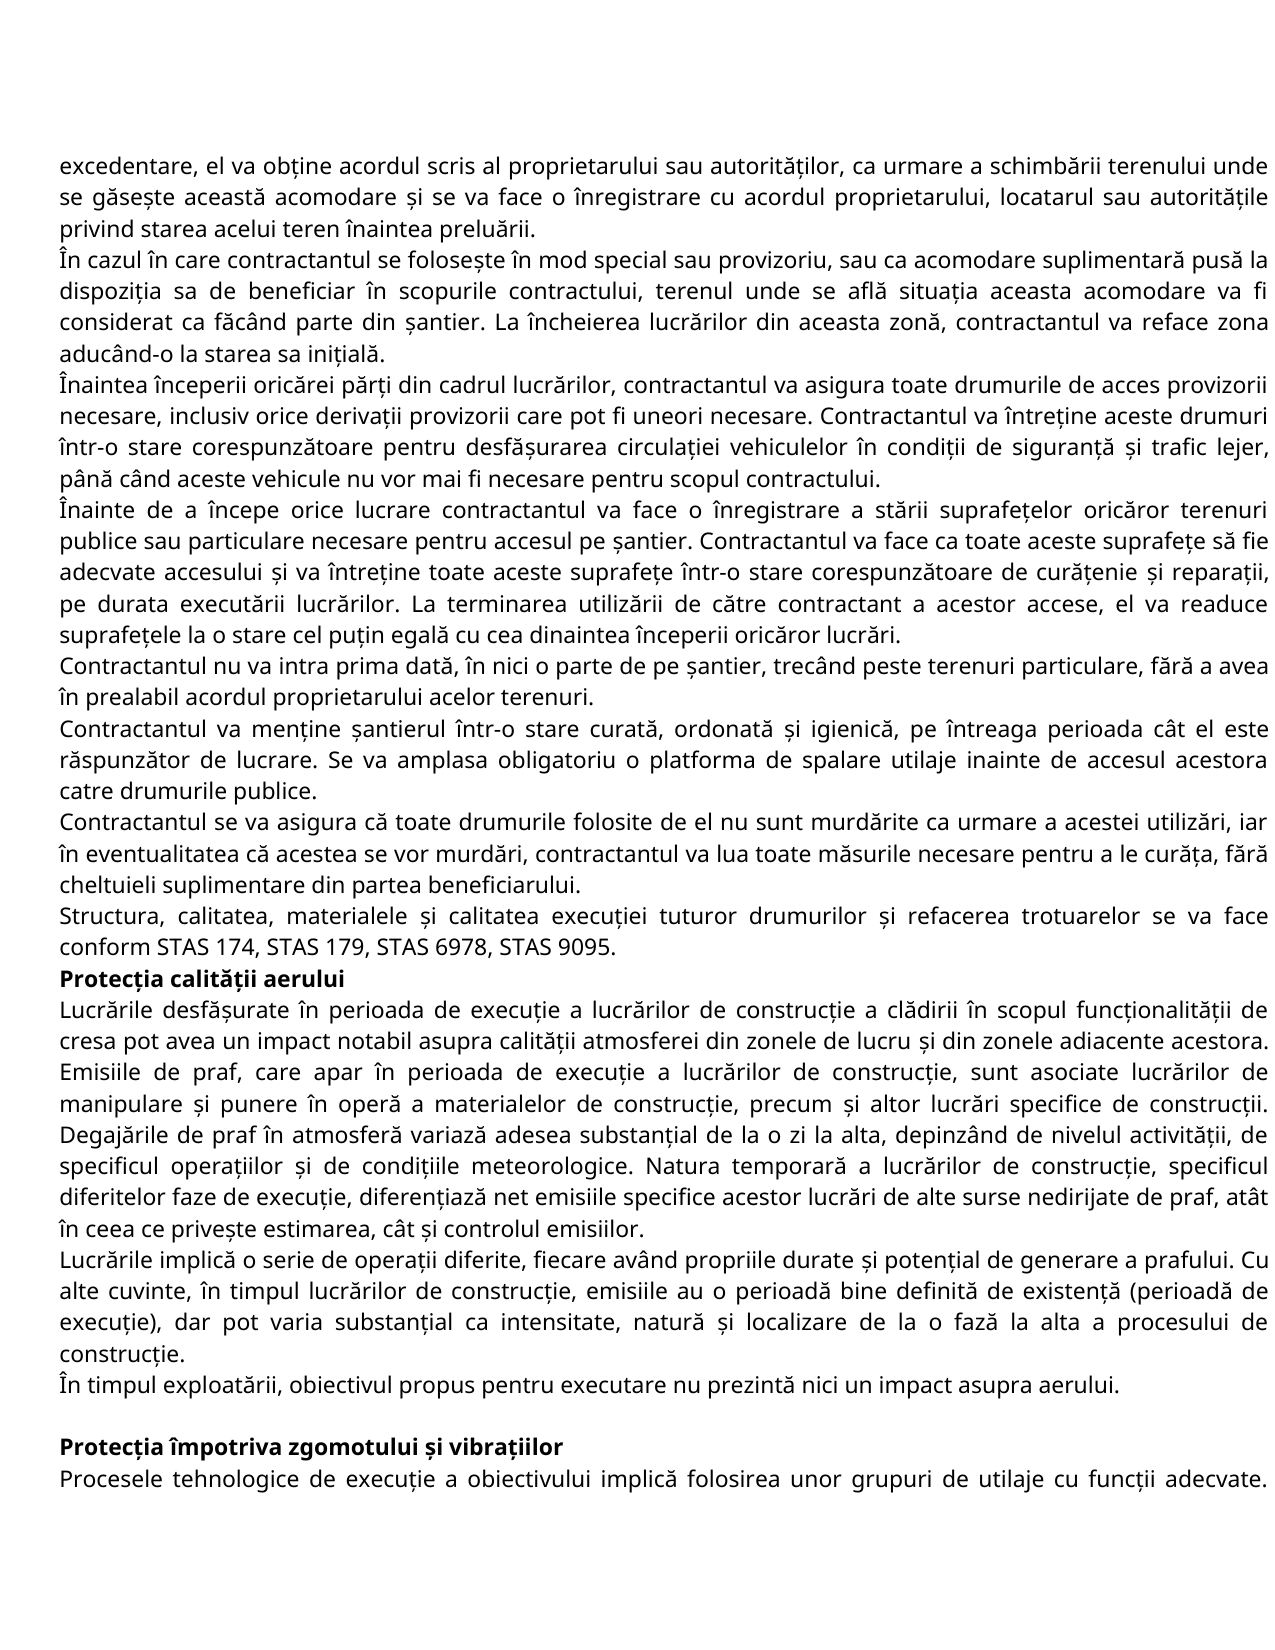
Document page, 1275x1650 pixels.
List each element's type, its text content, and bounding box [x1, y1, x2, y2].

text Protecția împotriva zgomotului și vibrațiilor [0, 1431, 1270, 1462]
text Structura, calitatea, materialele și calitatea execuției tuturor drumurilor și refacerea trotuarelor se va face conform STAS 174, STAS 179, STAS 6978, STAS 9095. [59, 900, 1270, 962]
text Lucrările desfășurate în perioada de execuție a lucrărilor de construcție a clădirii în scopul funcționalității de cresa pot avea un impact notabil asupra calității atmosferei din zonele de lucru și din zonele adiacente acestora. Emisiile de praf, care apar în perioada de execuție a lucrărilor de construcție, sunt asociate lucrărilor de manipulare și punere în operă a materialelor de construcție, precum și altor lucrări specifice de construcții. Degajările de praf în atmosferă variază adesea substanțial de la o zi la alta, depinzând de nivelul activității, de specificul operațiilor și de condițiile meteorologice. Natura temporară a lucrărilor de construcție, specificul diferitelor faze de execuție, diferențiază net emisiile specifice acestor lucrări de alte surse nedirijate de praf, atât în ceea ce privește estimarea, cât și controlul emisiilor. [59, 994, 1270, 1244]
text În timpul exploatării, obiectivul propus pentru executare nu prezintă nici un impact asupra aerului. [59, 1369, 1270, 1400]
text Contractantul nu va intra prima dată, în nici o parte de pe șantier, trecând peste terenuri particulare, fără a avea în prealabil acordul proprietarului acelor terenuri. [59, 650, 1270, 712]
text Contractantul va menține șantierul într-o stare curată, ordonată și igienică, pe întreaga perioada cât el este răspunzător de lucrare. Se va amplasa obligatoriu o platforma de spalare utilaje inainte de accesul acestora catre drumurile publice. [59, 712, 1270, 806]
text Lucrările implică o serie de operații diferite, fiecare având propriile durate și potențial de generare a prafului. Cu alte cuvinte, în timpul lucrărilor de construcție, emisiile au o perioadă bine definită de existență (perioadă de execuție), dar pot varia substanțial ca intensitate, natură și localizare de la o fază la alta a procesului de construcție. [59, 1244, 1270, 1369]
text Înaintea începerii oricărei părți din cadrul lucrărilor, contractantul va asigura toate drumurile de acces provizorii necesare, inclusiv orice derivații provizorii care pot fi uneori necesare. Contractantul va întreține aceste drumuri într-o stare corespunzătoare pentru desfășurarea circulației vehiculelor în condiții de siguranță și trafic lejer, până când aceste vehicule nu vor mai fi necesare pentru scopul contractului. [59, 369, 1270, 494]
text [59, 1462, 1270, 1494]
text În cazul în care contractantul se folosește în mod special sau provizoriu, sau ca acomodare suplimentară pusă la dispoziția sa de beneficiar în scopurile contractului, terenul unde se află situația aceasta acomodare va fi considerat ca făcând parte din șantier. La încheierea lucrărilor din aceasta zonă, contractantul va reface zona aducând-o la starea sa inițială. [59, 244, 1270, 369]
text Contractantul se va asigura că toate drumurile folosite de el nu sunt murdărite ca urmare a acestei utilizări, iar în eventualitatea că acestea se vor murdări, contractantul va lua toate măsurile necesare pentru a le curăța, fără cheltuieli suplimentare din partea beneficiarului. [59, 806, 1270, 900]
text Protecția calității aerului [0, 962, 1270, 994]
text Înainte de a începe orice lucrare contractantul va face o înregistrare a stării suprafețelor oricăror terenuri publice sau particulare necesare pentru accesul pe șantier. Contractantul va face ca toate aceste suprafețe să fie adecvate accesului și va întreține toate aceste suprafețe într-o stare corespunzătoare de curățenie și reparații, pe durata executării lucrărilor. La terminarea utilizării de către contractant a acestor accese, el va readuce suprafețele la o stare cel puțin egală cu cea dinaintea începerii oricăror lucrări. [59, 494, 1270, 650]
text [59, 150, 1270, 244]
